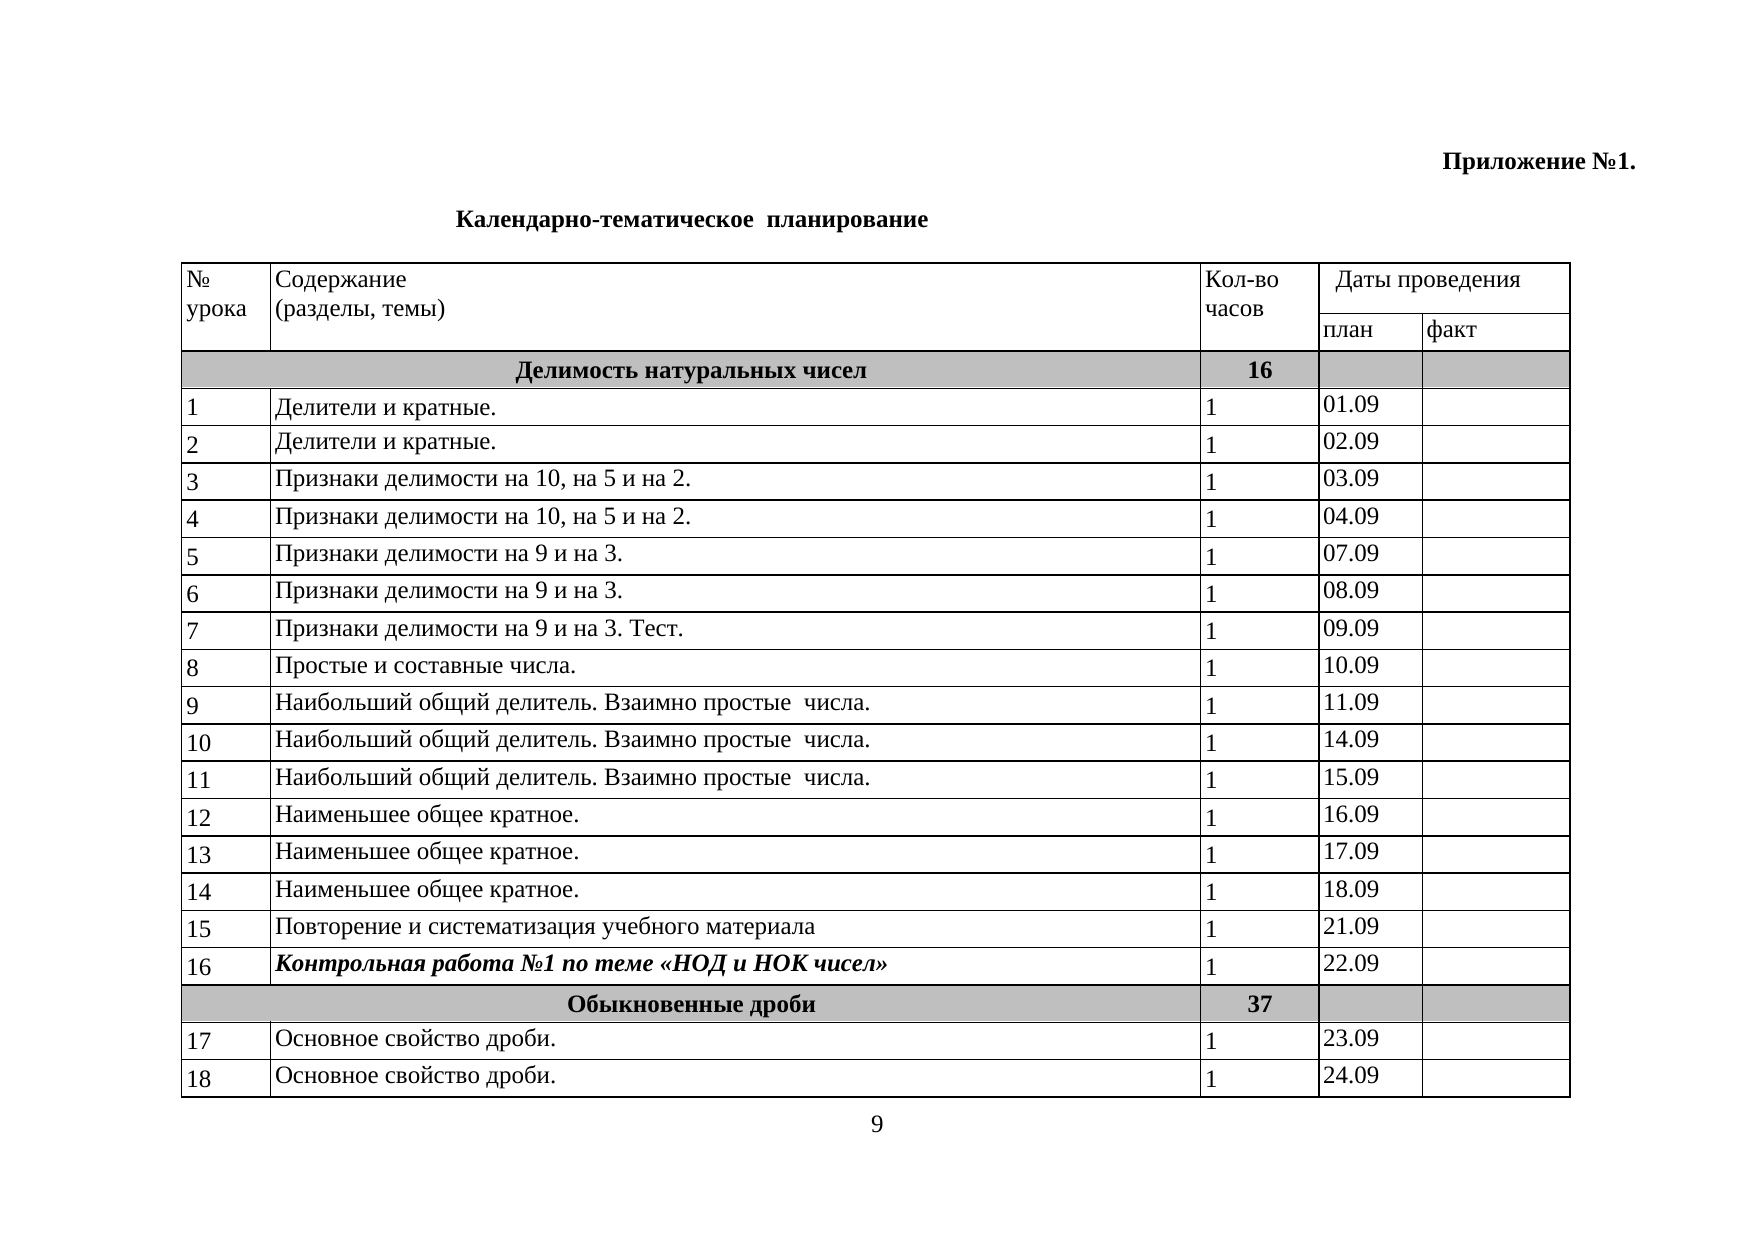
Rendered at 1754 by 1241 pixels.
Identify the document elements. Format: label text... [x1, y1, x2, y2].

table_cell [1423, 878, 1569, 913]
table_cell 1 [1201, 1064, 1318, 1100]
table_cell 1 [1201, 990, 1318, 1025]
table_cell 15.09 [1320, 878, 1422, 913]
table_cell [1423, 505, 1569, 541]
table_cell 1 [1201, 915, 1318, 951]
table_cell 21.09 [1320, 1027, 1422, 1063]
table_cell [1423, 468, 1569, 503]
table_cell [1423, 766, 1569, 802]
table_cell 13 [182, 952, 270, 988]
table_cell [1423, 617, 1569, 652]
table_cell 12 [182, 915, 270, 951]
table_cell [1423, 580, 1569, 615]
table_cell 1 [1201, 542, 1318, 578]
table_cell факт [1423, 430, 1569, 466]
table_cell [1423, 691, 1569, 727]
table_cell 6 [182, 691, 270, 727]
table_cell 18.09 [1320, 990, 1422, 1025]
table_cell Наибольший общий делитель. Взаимно простые числа. [271, 841, 1200, 876]
table_cell 17.09 [1320, 952, 1422, 988]
table_cell 16.09 [1320, 915, 1422, 951]
table_header № урока [182, 380, 270, 466]
table_cell 1 [1201, 841, 1318, 876]
table_cell [1423, 952, 1569, 988]
table_cell [1423, 841, 1569, 876]
table_cell [1423, 990, 1569, 1025]
table_cell [1423, 803, 1569, 839]
table_cell 10 [182, 841, 270, 876]
table_cell Наименьшее общее кратное. [271, 952, 1200, 988]
table_cell Наибольший общий делитель. Взаимно простые числа. [271, 878, 1200, 913]
table_cell 1 [1201, 617, 1318, 652]
table_cell 15 [182, 1027, 270, 1063]
table_cell 3 [182, 580, 270, 615]
table_cell 10.09 [1320, 766, 1422, 802]
table_cell 1 [1201, 803, 1318, 839]
table_cell Делимость натуральных чисел [182, 468, 1200, 503]
table_cell 01.09 [1320, 505, 1422, 541]
table_cell план [1320, 430, 1422, 466]
table_cell 1 [1201, 729, 1318, 764]
table_cell 1 [1201, 580, 1318, 615]
table_cell 1 [1201, 505, 1318, 541]
table_cell [1423, 654, 1569, 690]
table_cell 1 [182, 505, 270, 541]
table_cell Повторение и систематизация учебного материала [271, 1027, 1200, 1063]
table_header Кол-во часов [1201, 380, 1318, 466]
table_cell 16 [1201, 468, 1318, 503]
table_cell 14.09 [1320, 841, 1422, 876]
table_cell Признаки делимости на 10, на 5 и на 2. [271, 580, 1200, 615]
text Приложение №1. [118, 262, 1636, 291]
table_header Содержание (разделы, темы) [271, 380, 1200, 466]
table_cell [1423, 729, 1569, 764]
table_cell 11 [182, 878, 270, 913]
table_cell 8 [182, 766, 270, 802]
table_cell 1 [1201, 878, 1318, 913]
table_cell Делители и кратные. [271, 505, 1200, 541]
table_cell Наименьшее общее кратное. [271, 990, 1200, 1025]
table_cell 7 [182, 729, 270, 764]
table_cell 08.09 [1320, 691, 1422, 727]
table_cell Наименьшее общее кратное. [271, 915, 1200, 951]
table_cell 03.09 [1320, 580, 1422, 615]
table_cell 11.09 [1320, 803, 1422, 839]
table_cell [1423, 1064, 1569, 1100]
table_cell 1 [1201, 691, 1318, 727]
table_cell 02.09 [1320, 542, 1422, 578]
table_cell 07.09 [1320, 654, 1422, 690]
table_cell 5 [182, 654, 270, 690]
table_cell Простые и составные числа. [271, 766, 1200, 802]
table_header Даты проведения [1320, 380, 1569, 428]
table_cell Делители и кратные. [271, 542, 1200, 578]
table_cell 04.09 [1320, 617, 1422, 652]
table_cell Признаки делимости на 9 и на 3. [271, 654, 1200, 690]
table_cell 1 [1201, 1027, 1318, 1063]
table_cell 1 [1201, 654, 1318, 690]
table_cell Наибольший общий делитель. Взаимно простые числа. [271, 803, 1200, 839]
table_cell Признаки делимости на 10, на 5 и на 2. [271, 617, 1200, 652]
table_cell 22.09 [1320, 1064, 1422, 1100]
table_cell 9 [182, 803, 270, 839]
table_cell [1320, 468, 1422, 503]
table_cell 1 [1201, 766, 1318, 802]
table_cell 09.09 [1320, 729, 1422, 764]
text Календарно-тематическое планирование [118, 320, 1636, 349]
table_cell [1423, 915, 1569, 951]
table_cell 1 [1201, 952, 1318, 988]
table_cell Контрольная работа №1 по теме «НОД и НОК чисел» [271, 1064, 1200, 1100]
table_cell 16 [182, 1064, 270, 1100]
table_cell 2 [182, 542, 270, 578]
table_cell [1423, 1027, 1569, 1063]
table_cell 14 [182, 990, 270, 1025]
table_cell Признаки делимости на 9 и на 3. [271, 691, 1200, 727]
table_cell 4 [182, 617, 270, 652]
table_cell Признаки делимости на 9 и на 3. Тест. [271, 729, 1200, 764]
table_cell [1423, 542, 1569, 578]
